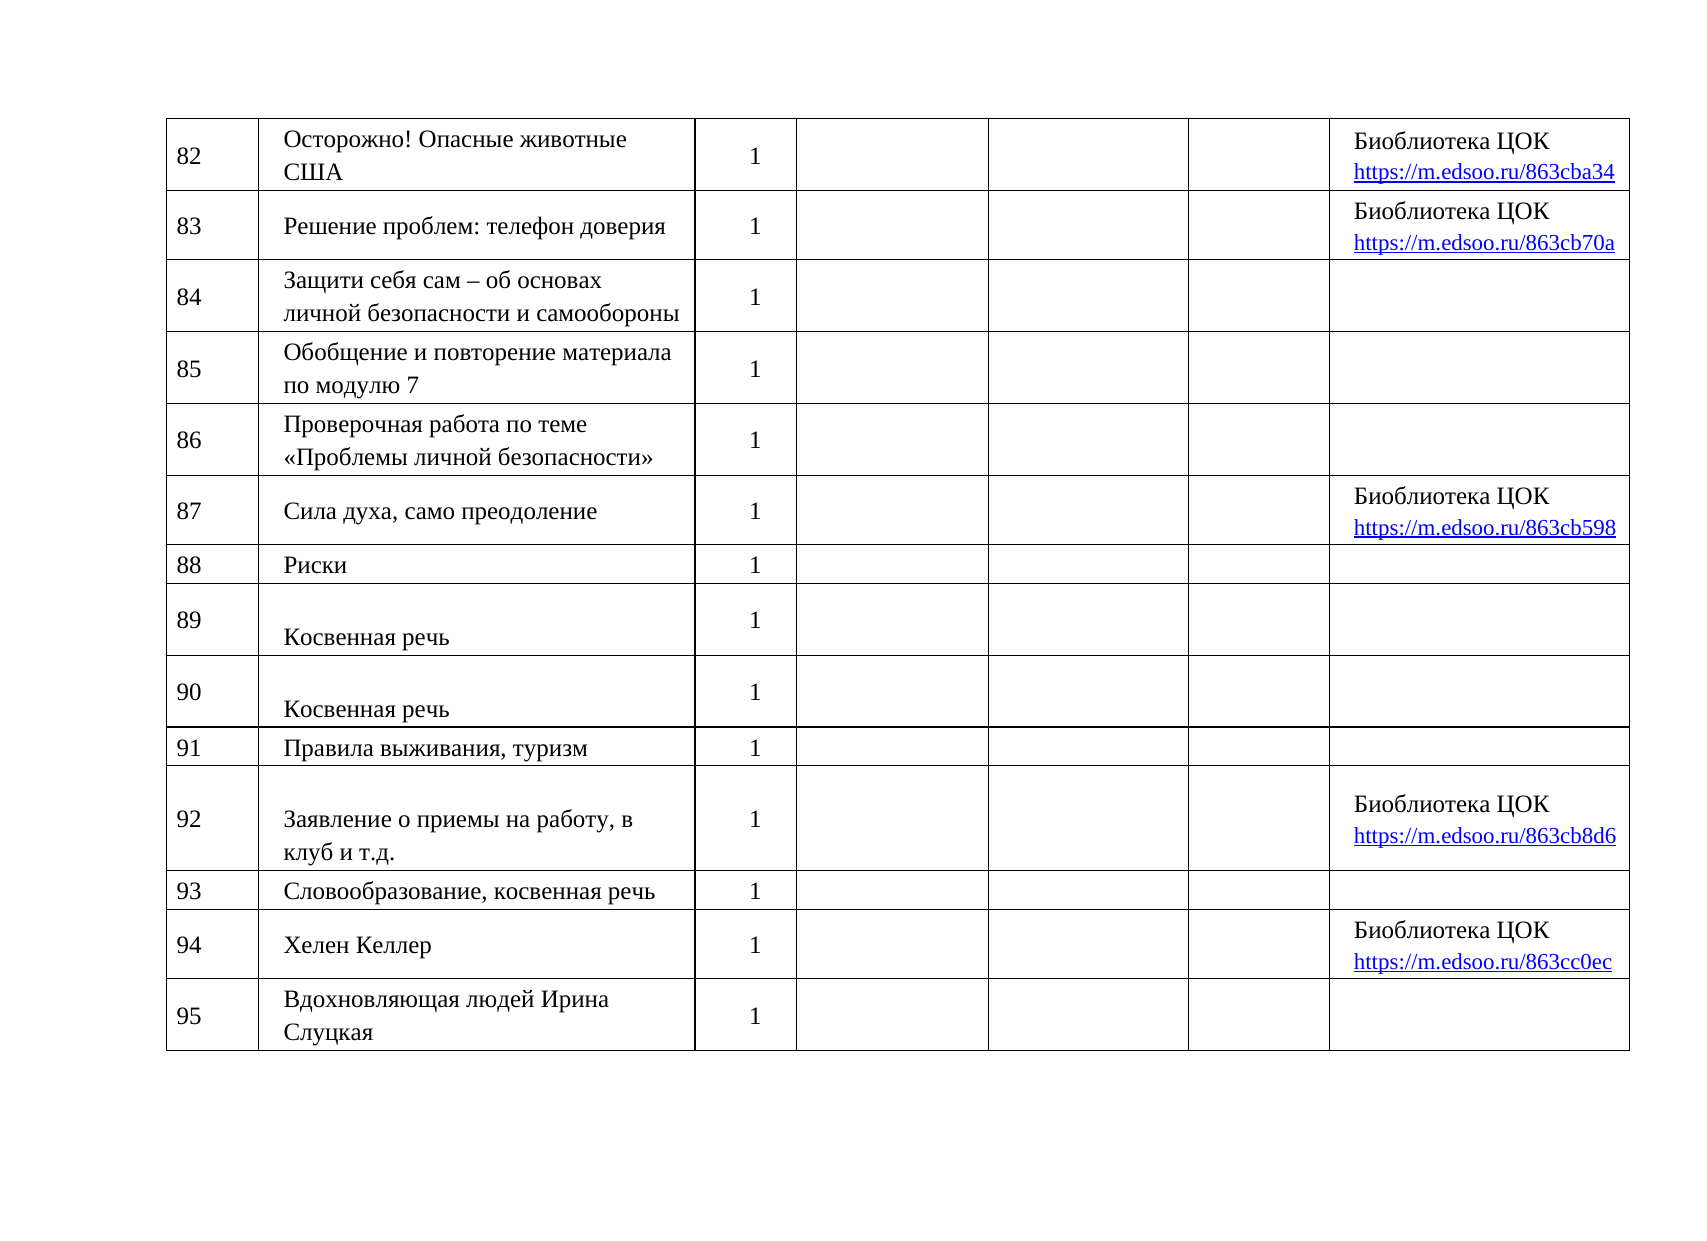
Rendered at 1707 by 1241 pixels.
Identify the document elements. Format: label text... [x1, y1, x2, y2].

table_cell 1 [696, 545, 796, 583]
table_cell [989, 191, 1188, 259]
table_cell [1330, 979, 1629, 1050]
table_cell [989, 910, 1188, 978]
table_cell [797, 766, 988, 870]
table_cell [1189, 404, 1329, 475]
table_cell Проверочная работа по теме «Проблемы личной безопасности» [259, 404, 694, 475]
table_cell [797, 332, 988, 403]
table_cell 93 [167, 871, 258, 909]
table_cell [989, 871, 1188, 909]
table_cell 89 [167, 584, 258, 654]
table_cell [1330, 584, 1629, 654]
table_cell Биоблиотека ЦОК https://m.edsoo.ru/863cb598 [1330, 476, 1629, 544]
table_cell 90 [167, 656, 258, 726]
table_cell [1189, 584, 1329, 654]
table_cell Правила выживания, туризм [259, 728, 694, 765]
table_cell [1189, 910, 1329, 978]
table_cell 1 [696, 191, 796, 259]
table_cell [797, 545, 988, 583]
table_cell [797, 871, 988, 909]
table_cell 84 [167, 260, 258, 331]
table_cell 1 [696, 766, 796, 870]
table_cell [989, 404, 1188, 475]
table_cell Защити себя сам – об основах личной безопасности и самообороны [259, 260, 694, 331]
table_cell [989, 766, 1188, 870]
table_cell [989, 584, 1188, 654]
table_cell 95 [167, 979, 258, 1050]
table_cell 1 [696, 404, 796, 475]
table_cell 1 [696, 728, 796, 765]
table_cell 1 [696, 260, 796, 331]
table_cell [989, 728, 1188, 765]
table_cell [1330, 260, 1629, 331]
table_cell 85 [167, 332, 258, 403]
table_cell Биоблиотека ЦОК https://m.edsoo.ru/863cba34 [1330, 119, 1629, 190]
table_cell 1 [696, 584, 796, 654]
table_cell [989, 545, 1188, 583]
table_cell [797, 910, 988, 978]
table_cell 1 [696, 119, 796, 190]
table_cell [1189, 476, 1329, 544]
table_cell 1 [696, 476, 796, 544]
table_cell [797, 584, 988, 654]
table_cell [797, 979, 988, 1050]
table_cell [989, 476, 1188, 544]
table_cell [1189, 545, 1329, 583]
table_cell [797, 119, 988, 190]
table_cell 1 [696, 871, 796, 909]
table_cell [797, 260, 988, 331]
table_cell [1189, 979, 1329, 1050]
table_cell Биоблиотека ЦОК https://m.edsoo.ru/863cc0ec [1330, 910, 1629, 978]
table_cell Осторожно! Опасные животные США [259, 119, 694, 190]
table_cell [797, 191, 988, 259]
table_cell Биоблиотека ЦОК https://m.edsoo.ru/863cb70a [1330, 191, 1629, 259]
table_cell [1330, 545, 1629, 583]
table_cell Обобщение и повторение материала по модулю 7 [259, 332, 694, 403]
table_cell [1189, 871, 1329, 909]
table_cell Хелен Келлер [259, 910, 694, 978]
table_cell 91 [167, 728, 258, 765]
table_cell 83 [167, 191, 258, 259]
table_cell Вдохновляющая людей Ирина Слуцкая [259, 979, 694, 1050]
table_cell 92 [167, 766, 258, 870]
table_cell 1 [696, 979, 796, 1050]
table_cell [989, 656, 1188, 726]
table_cell [1189, 260, 1329, 331]
table_cell Биоблиотека ЦОК https://m.edsoo.ru/863cb8d6 [1330, 766, 1629, 870]
table_cell 88 [167, 545, 258, 583]
table_cell [1330, 871, 1629, 909]
table_cell [989, 332, 1188, 403]
table_cell [1330, 656, 1629, 726]
table_cell Решение проблем: телефон доверия [259, 191, 694, 259]
table_cell [1330, 404, 1629, 475]
table_cell [797, 476, 988, 544]
table_cell [1189, 766, 1329, 870]
table_cell Косвенная речь [259, 656, 694, 726]
table_cell Риски [259, 545, 694, 583]
table_cell [797, 404, 988, 475]
table_cell 94 [167, 910, 258, 978]
table_cell [1189, 191, 1329, 259]
table_cell [1189, 332, 1329, 403]
table_cell [989, 119, 1188, 190]
table_cell [989, 979, 1188, 1050]
table_cell 86 [167, 404, 258, 475]
table_cell 1 [696, 332, 796, 403]
table_cell 1 [696, 910, 796, 978]
table_cell Словообразование, косвенная речь [259, 871, 694, 909]
table_cell [1330, 332, 1629, 403]
table_cell [797, 656, 988, 726]
table_cell 82 [167, 119, 258, 190]
table_cell [1189, 119, 1329, 190]
table_cell [1189, 656, 1329, 726]
table_cell [1330, 728, 1629, 765]
table_cell [1189, 728, 1329, 765]
table_cell [797, 728, 988, 765]
table_cell 87 [167, 476, 258, 544]
table_cell 1 [696, 656, 796, 726]
table_cell [989, 260, 1188, 331]
table_cell Косвенная речь [259, 584, 694, 654]
table_cell Заявление о приемы на работу, в клуб и т.д. [259, 766, 694, 870]
table_cell Сила духа, само преодоление [259, 476, 694, 544]
